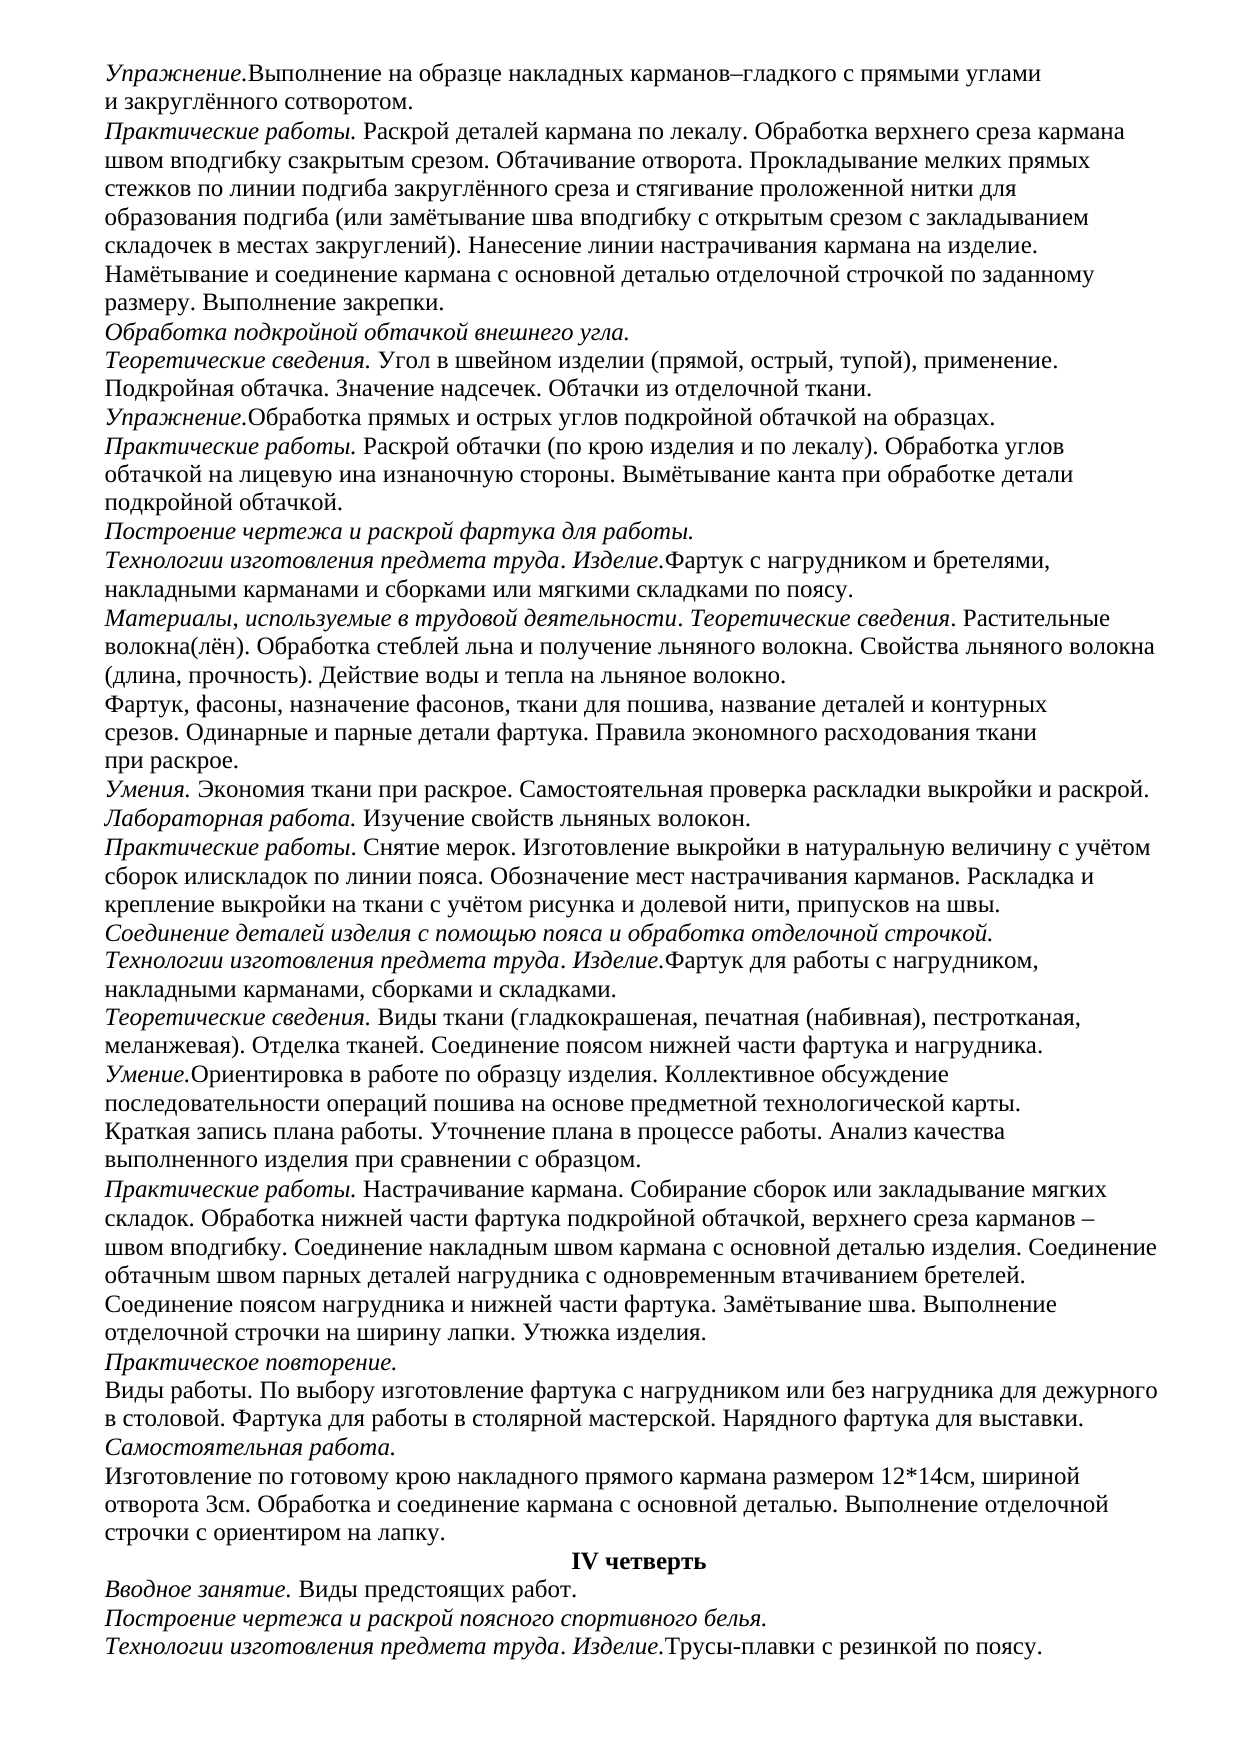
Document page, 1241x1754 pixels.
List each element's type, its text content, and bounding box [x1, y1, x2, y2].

text Теоретические сведения. Угол в швейном изделии (прямой, острый, тупой), применение. Подкройная обтачка. Значение надсечек. Обтачки из отделочной ткани. [104, 346, 1167, 402]
text Фартук, фасоны, назначение фасонов, ткани для пошива, название деталей и контурных срезов. Одинарные и парные детали фартука. Правила экономного расходования ткани при раскрое. [104, 690, 1081, 774]
text Технологии изготовления предмета труда. Изделие.Фартук с нагрудником и бретелями, накладными карманами и сборками или мягкими складками по поясу. [104, 545, 1167, 603]
text Практические работы. Раскрой деталей кармана по лекалу. Обработка верхнего среза кармана швом вподгибку сзакрытым срезом. Обтачивание отворота. Прокладывание мелких прямых стежков по линии подгиба закруглённого среза и стягивание проложенной нитки для образования подгиба (или замётывание шва вподгибку с открытым срезом с закладыванием складочек в местах закруглений). Нанесение линии настрачивания кармана на изделие. Намётывание и соединение кармана с основной деталью отделочной строчкой по заданному размеру. Выполнение закрепки. [104, 116, 1150, 316]
text Построение чертежа и раскрой поясного спортивного белья. [104, 1603, 1167, 1632]
text Обработка подкройной обтачкой внешнего угла. [104, 317, 1167, 346]
text Упражнение.Обработка прямых и острых углов подкройной обтачкой на образцах. [104, 402, 1167, 431]
text Умение.Ориентировка в работе по образцу изделия. Коллективное обсуждение последовательности операций пошива на основе предметной технологической карты. Краткая запись плана работы. Уточнение плана в процессе работы. Анализ качества выполненного изделия при сравнении с образцом. [104, 1060, 1096, 1173]
text Лабораторная работа. Изучение свойств льняных волокон. [104, 803, 1167, 832]
text Соединение деталей изделия с помощью пояса и обработка отделочной строчкой. [104, 918, 1167, 946]
text Вводное занятие. Виды предстоящих работ. [104, 1574, 1167, 1603]
text Технологии изготовления предмета труда. Изделие.Фартук для работы с нагрудником, накладными карманами, сборками и складками. [104, 946, 1167, 1003]
text Упражнение.Выполнение на образце накладных карманов–гладкого с прямыми углами и закруглённого сотворотом. [104, 59, 1061, 115]
text Виды работы. По выбору изготовление фартука с нагрудником или без нагрудника для дежурного в столовой. Фартука для работы в столярной мастерской. Нарядного фартука для выставки. [104, 1376, 1167, 1432]
text Изготовление по готовому крою накладного прямого кармана размером 12*14см, шириной отворота 3см. Обработка и соединение кармана с основной деталью. Выполнение отделочной строчки с ориентиром на лапку. [104, 1462, 1133, 1546]
text IV четверть [104, 1546, 1173, 1574]
text Теоретические сведения. Виды ткани (гладкокрашеная, печатная (набивная), пестротканая, меланжевая). Отделка тканей. Соединение поясом нижней части фартука и нагрудника. [104, 1003, 1152, 1058]
text Практические работы. Настрачивание кармана. Собирание сборок или закладывание мягких складок. Обработка нижней части фартука подкройной обтачкой, верхнего среза карманов – швом вподгибку. Соединение накладным швом кармана с основной деталью изделия. Соединение обтачным швом парных деталей нагрудника с одновременным втачиванием бретелей. Соединение поясом нагрудника и нижней части фартука. Замётывание шва. Выполнение отделочной строчки на ширину лапки. Утюжка изделия. [104, 1175, 1158, 1346]
text Практические работы. Снятие мерок. Изготовление выкройки в натуральную величину с учётом сборок илискладок по линии пояса. Обозначение мест настрачивания карманов. Раскладка и крепление выкройки на ткани с учётом рисунка и долевой нити, припусков на швы. [104, 833, 1165, 918]
text Самостоятельная работа. [104, 1432, 1173, 1461]
text Построение чертежа и раскрой фартука для работы. [104, 516, 1167, 545]
text Практическое повторение. [104, 1347, 1173, 1376]
text Практические работы. Раскрой обтачки (по крою изделия и по лекалу). Обработка углов обтачкой на лицевую ина изнаночную стороны. Вымётывание канта при обработке детали подкройной обтачкой. [104, 432, 1133, 516]
text Технологии изготовления предмета труда. Изделие.Трусы-плавки с резинкой по поясу. [104, 1632, 1167, 1660]
text Умения. Экономия ткани при раскрое. Самостоятельная проверка раскладки выкройки и раскрой. [104, 774, 1167, 803]
text Материалы, используемые в трудовой деятельности. Теоретические сведения. Растительные волокна(лён). Обработка стеблей льна и получение льняного волокна. Свойства льняного волокна (длина, прочность). Действие воды и тепла на льняное волокно. [104, 603, 1167, 689]
